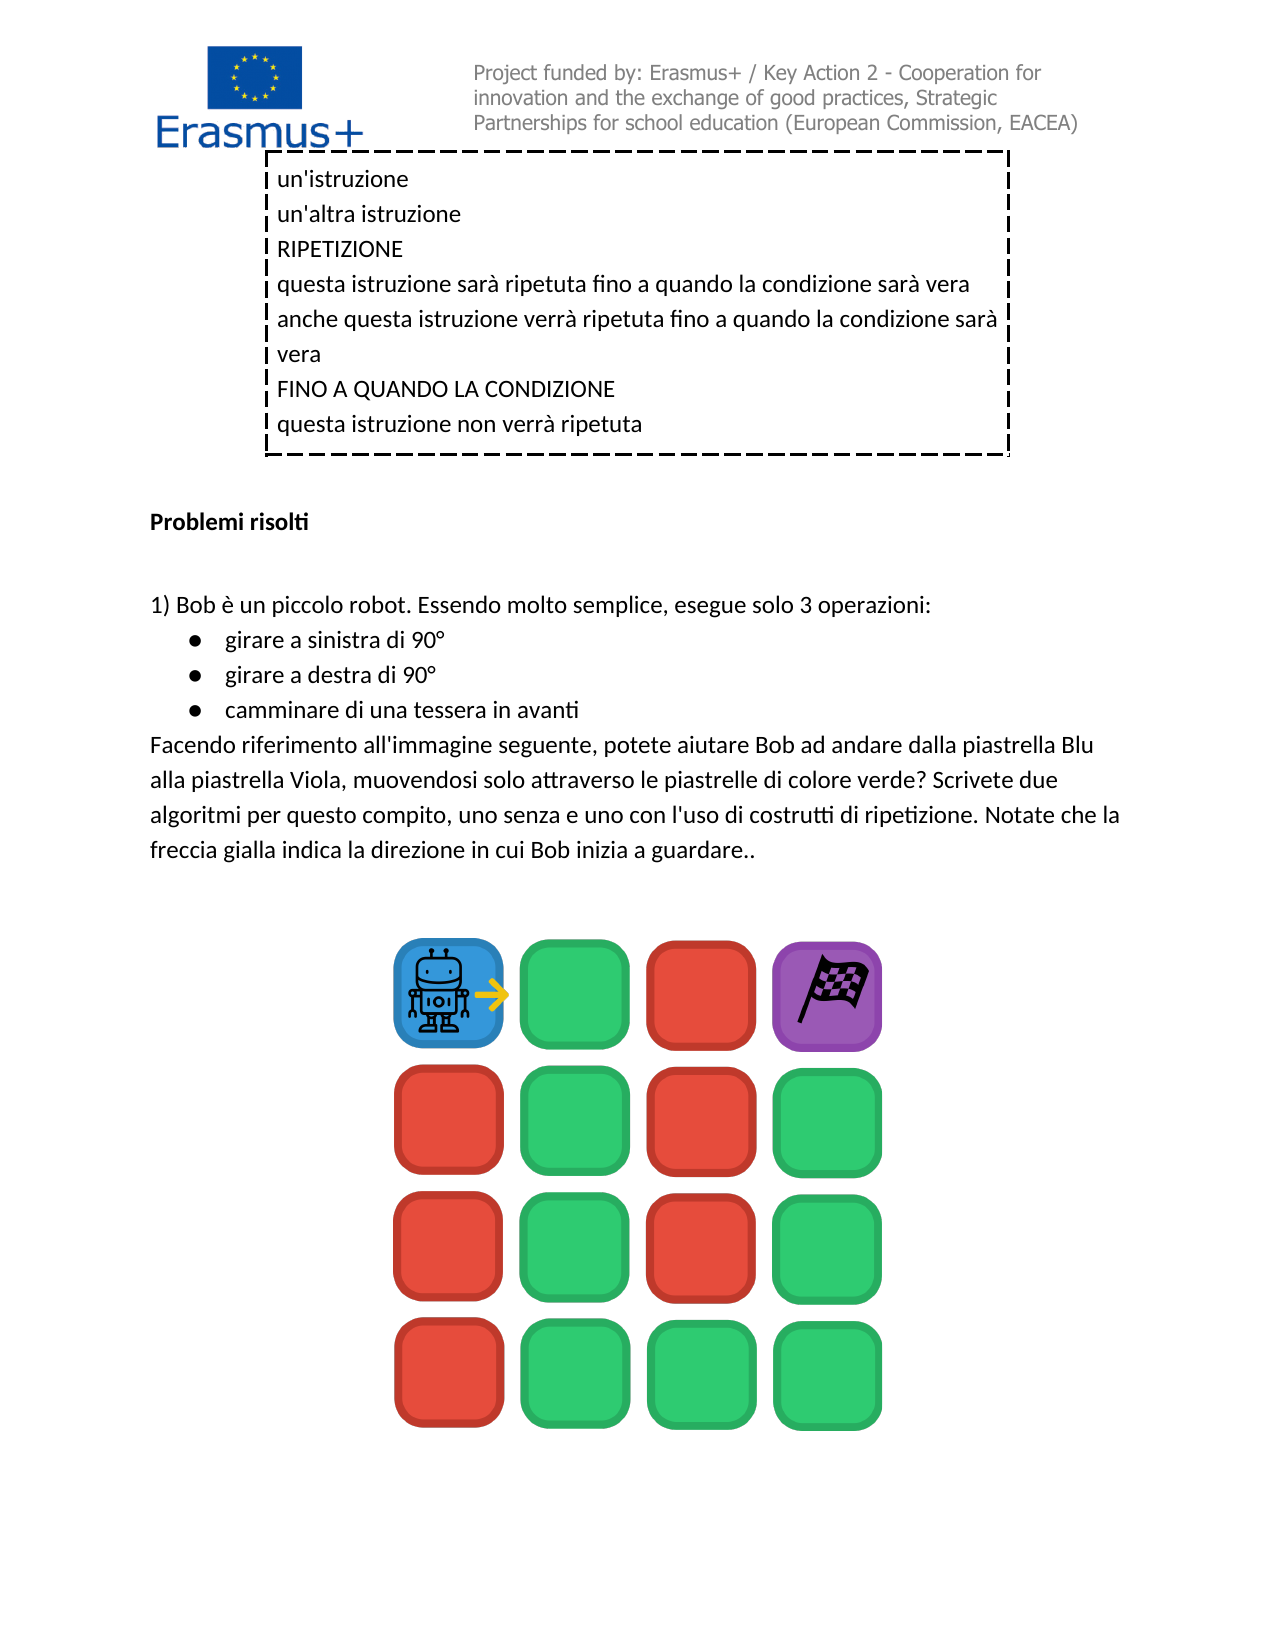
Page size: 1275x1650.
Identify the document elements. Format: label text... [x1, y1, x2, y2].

table_header un'istruzione un'altra istruzione RIPETIZIONE questa istruzione sarà ripetuta fino a quando la condizione sarà vera anche questa istruzione verrà ripetuta fino a quando la condizione sarà vera FINO A QUANDO LA CONDIZIONE questa istruzione non verrà ripetuta [266, 150, 1009, 453]
text Facendo riferimento all'immagine seguente, potete aiutare Bob ad andare dalla piastrella Blu alla piastrella Viola, muovendosi solo attraverso le piastrelle di colore verde? Scrivete due algoritmi per questo compito, uno senza e uno con l'uso di costrutti di ripetizione. Notate che la freccia gialla indica la direzione in cui Bob inizia a guardare.. [150, 729, 1125, 864]
list girare a destra di 90° [187, 659, 1125, 689]
picture [150, 28, 366, 150]
list girare a sinistra di 90° [187, 624, 1125, 654]
text 1) Bob è un piccolo robot. Essendo molto semplice, esegue solo 3 operazioni: [150, 589, 1125, 619]
picture [393, 938, 883, 1431]
text Problemi risolti [150, 506, 1125, 537]
list camminare di una tessera in avanti [187, 694, 1125, 724]
